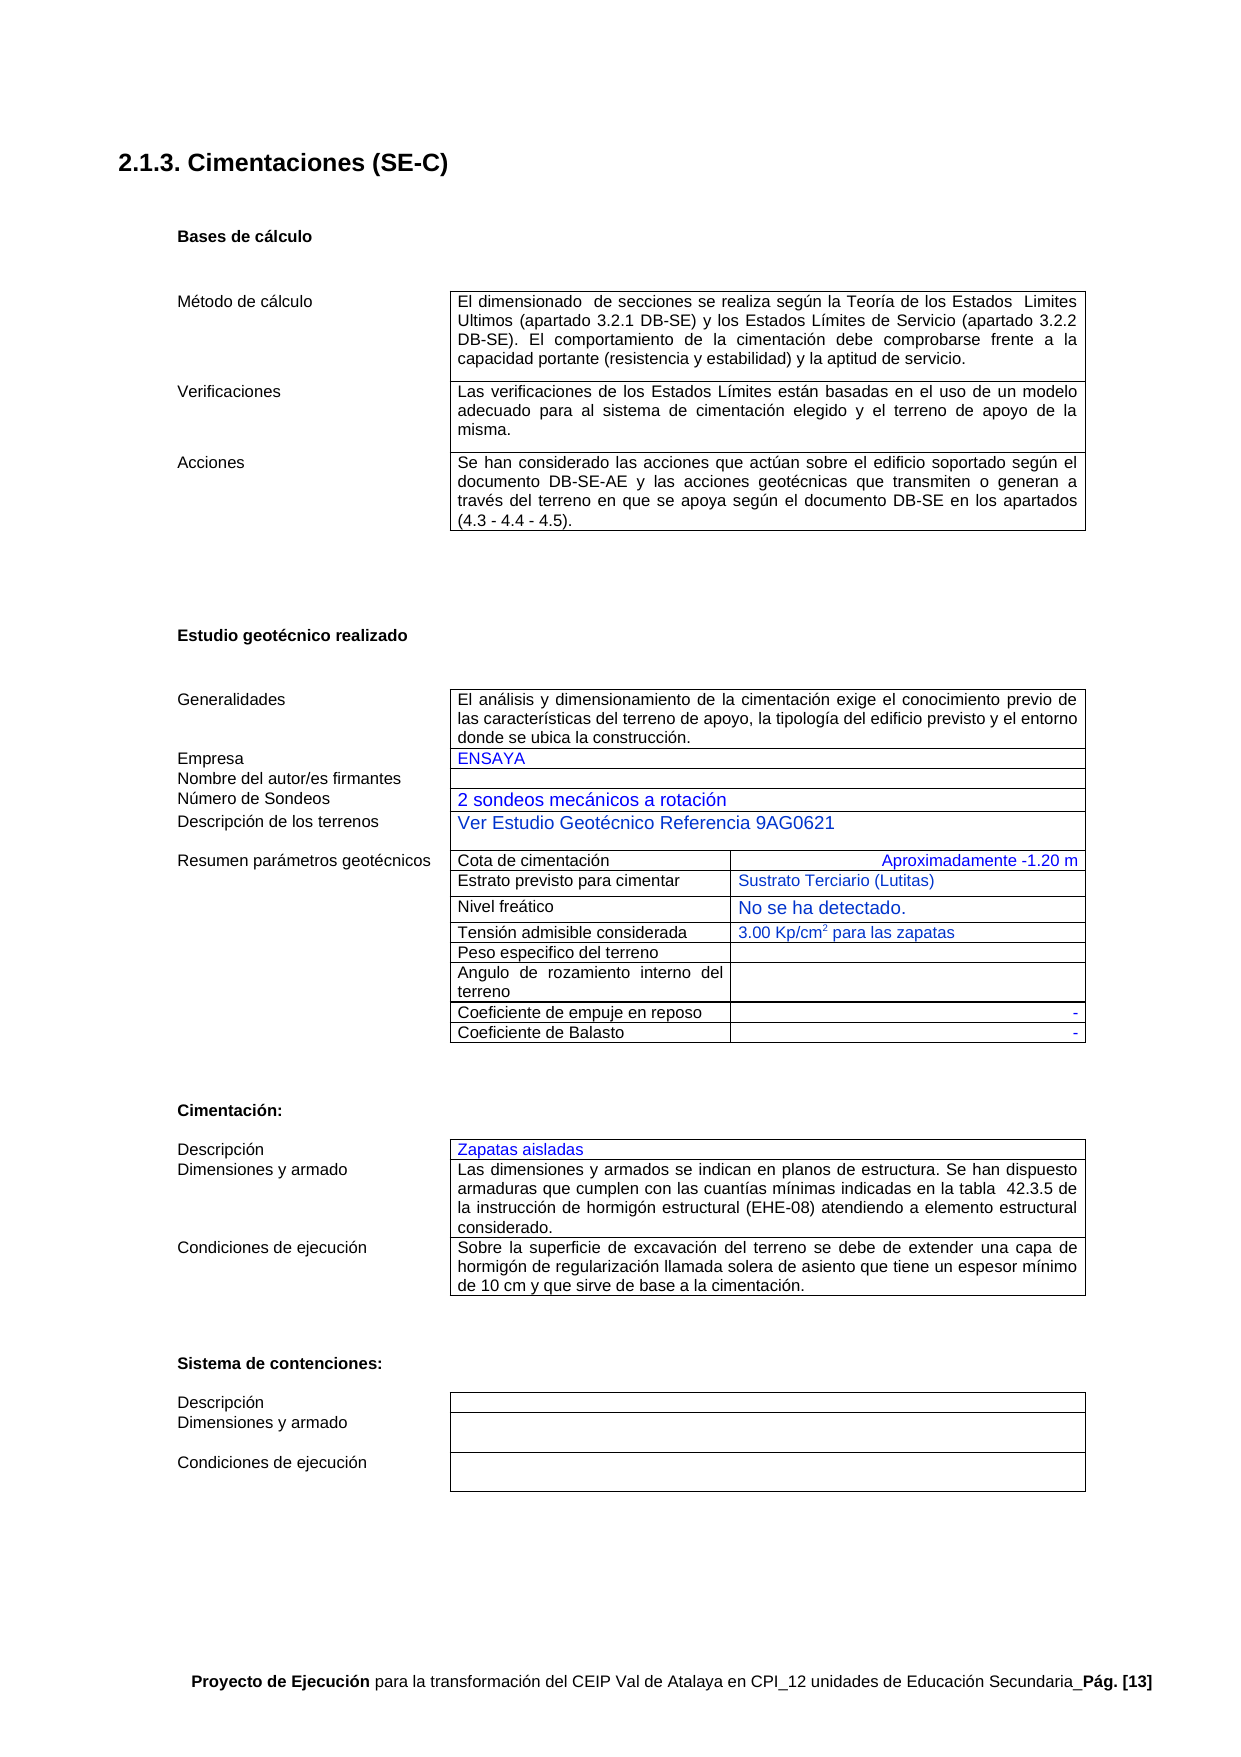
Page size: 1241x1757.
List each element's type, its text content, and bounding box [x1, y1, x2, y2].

table_header Sistema de contenciones: [170, 1354, 1085, 1392]
table_cell Zapatas aisladas [451, 1140, 1085, 1159]
table_cell Nivel freático [451, 897, 730, 922]
table_cell El análisis y dimensionamiento de la cimentación exige el conocimiento previo de las características del terreno de apoyo, la tipología del edificio previsto y el entorno donde se ubica la construcción. [451, 690, 1085, 747]
table_cell [731, 943, 1085, 962]
table_cell Aproximadamente -1.20 m [731, 851, 1085, 870]
table_cell Coeficiente de empuje en reposo [451, 1003, 730, 1022]
table_header Bases de cálculo [170, 227, 1085, 291]
table_cell Empresa [170, 748, 450, 768]
table_cell Resumen parámetros geotécnicos [170, 850, 450, 1042]
table_cell Cota de cimentación [451, 851, 730, 870]
table_cell Condiciones de ejecución [170, 1452, 450, 1491]
table_cell [731, 963, 1085, 1001]
table_cell El dimensionado de secciones se realiza según de los Estados Limites Ultimos (apartado 3.2.1 DB-SE) y los Estados Límites de Servicio (apartado 3.2.2 DB-SE). El comportamiento de la cimentación debe comprobarse frente a la capacidad portante (resistencia y estabilidad) y la aptitud de servicio. [451, 292, 1085, 381]
table_cell Descripción [170, 1392, 450, 1412]
table_cell Nombre del autor/es firmantes [170, 768, 450, 788]
table_cell Verificaciones [170, 381, 450, 452]
table_cell Tensión admisible considerada [451, 923, 730, 942]
table_cell Número de Sondeos [170, 788, 450, 811]
list 2.1.3. Cimentaciones (SE-C) [118, 148, 1152, 176]
table_cell Peso especifico del terreno [451, 943, 730, 962]
table_cell ENSAYA [451, 749, 1085, 768]
table_cell Ver Estudio Geotécnico Referencia 9AG0621 [451, 812, 1085, 850]
table_header Estudio geotécnico realizado [170, 626, 1085, 689]
table_cell - [731, 1023, 1085, 1042]
table_cell [451, 1413, 1085, 1452]
table_cell Dimensiones y armado [170, 1159, 450, 1237]
table_cell Condiciones de ejecución [170, 1237, 450, 1295]
table_cell Las dimensiones y armados se indican en planos de estructura. Se han dispuesto armaduras que cumplen con las cuantías mínimas indicadas en la tabla 42.3.5 de la instrucción de hormigón estructural (EHE-08) atendiendo a elemento estructural considerado. [451, 1160, 1085, 1237]
table_cell Angulo de rozamiento interno del terreno [451, 963, 730, 1001]
table_cell No se ha detectado. [731, 897, 1085, 922]
table_cell Descripción de los terrenos [170, 811, 450, 850]
table_cell Método de cálculo [170, 291, 450, 381]
table_cell Generalidades [170, 689, 450, 747]
table_cell Coeficiente de Balasto [451, 1023, 730, 1042]
table_cell Las verificaciones de los Estados Límites están basadas en el uso de un modelo adecuado para al sistema de cimentación elegido y el terreno de apoyo de la misma. [451, 382, 1085, 452]
table_cell [451, 769, 1085, 788]
table_cell Sustrato Terciario (Lutitas) [731, 871, 1085, 896]
table_cell Estrato previsto para cimentar [451, 871, 730, 896]
table_cell Se han considerado las acciones que actúan sobre el edificio soportado según el documento DB-SE-AE y las acciones geotécnicas que transmiten o generan a través del terreno en que se apoya según el documento DB-SE en los apartados (4.3 - 4.4 - 4.5). [451, 453, 1085, 529]
table_cell 3.00 Kp/cm2 para las zapatas [731, 923, 1085, 942]
table_cell Dimensiones y armado [170, 1412, 450, 1452]
table_cell [451, 1453, 1085, 1491]
table_cell [451, 1393, 1085, 1412]
table_cell Acciones [170, 452, 450, 529]
table_cell 2 sondeos mecánicos a rotación [451, 789, 1085, 811]
table_cell Descripción [170, 1139, 450, 1159]
table_cell - [731, 1003, 1085, 1022]
table_cell Sobre la superficie de excavación del terreno se debe de extender una capa de hormigón de regularización llamada solera de asiento que tiene un espesor mínimo de y que sirve de base a la cimentación. [451, 1238, 1085, 1295]
table_header Cimentación: [170, 1100, 1085, 1139]
